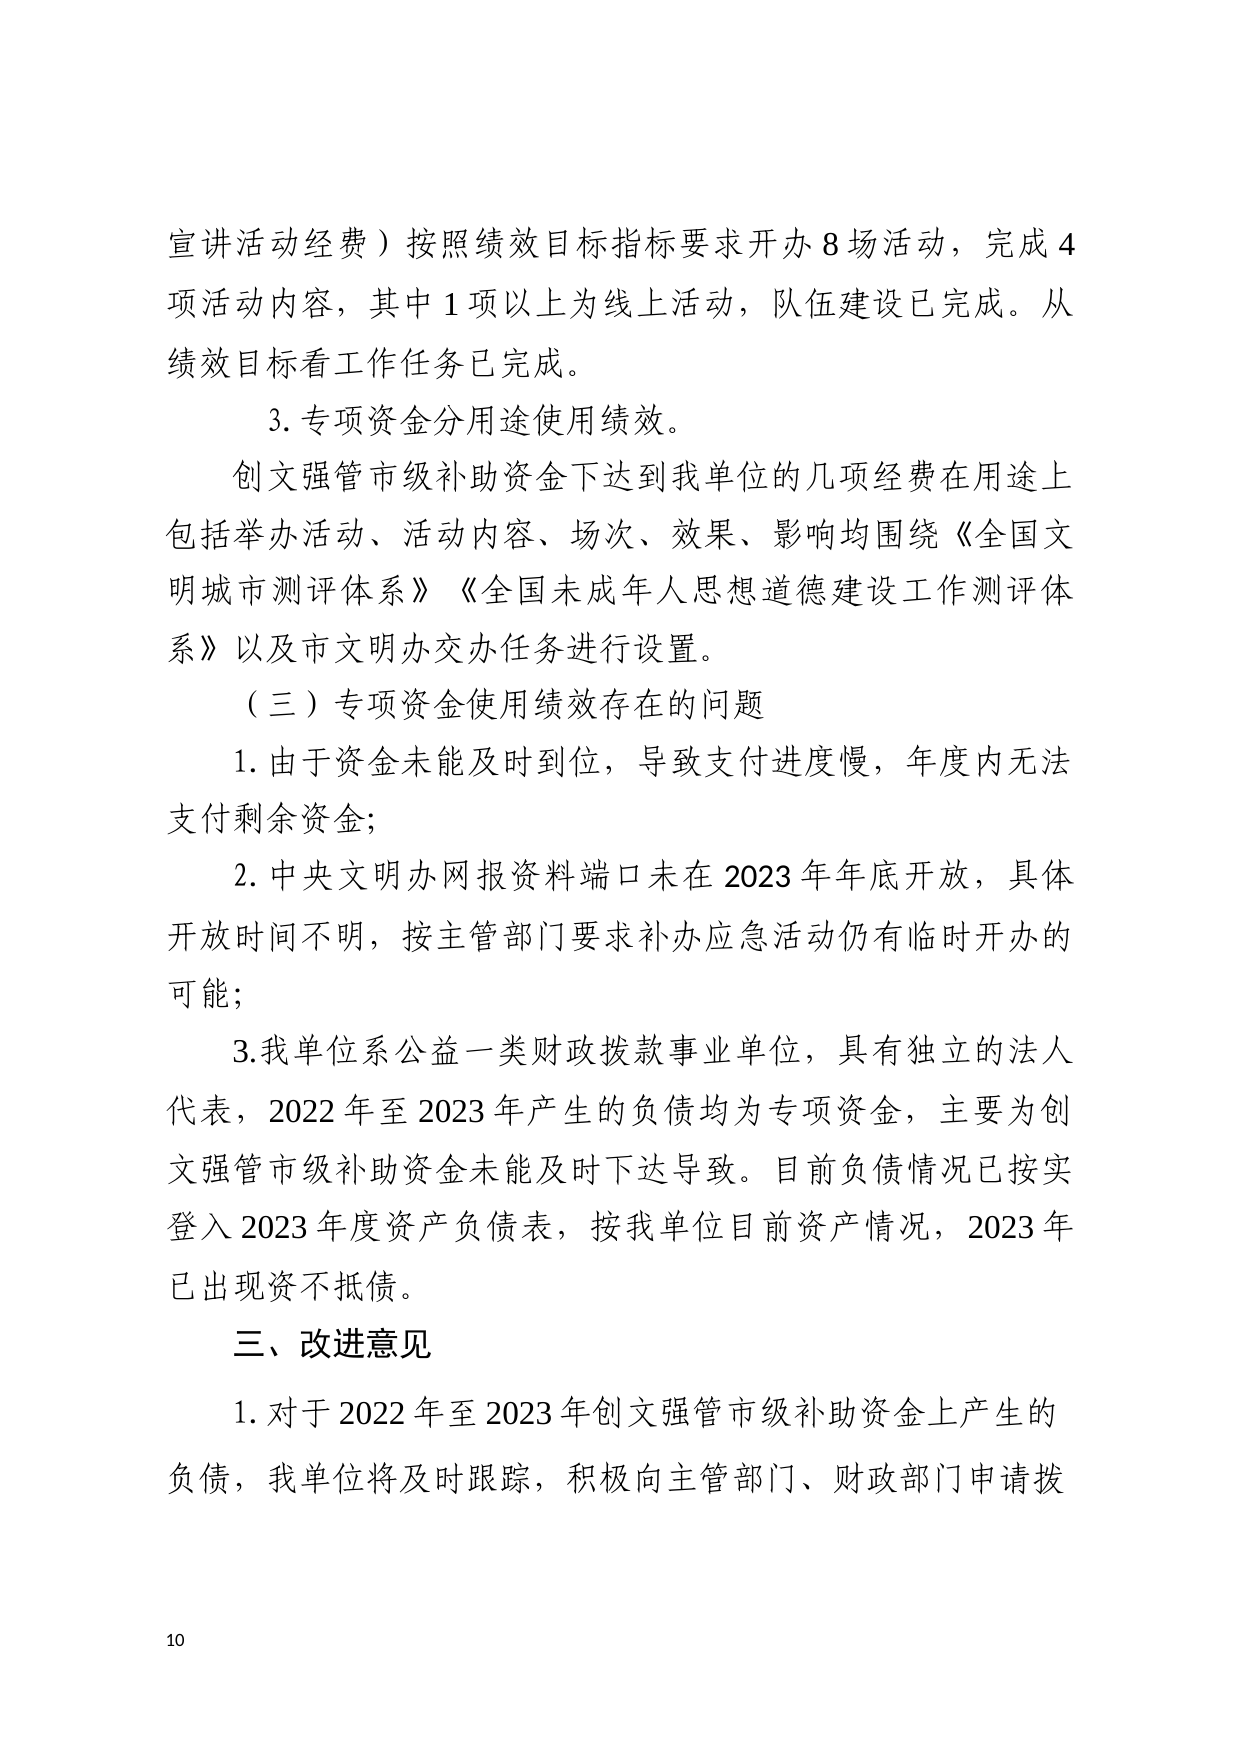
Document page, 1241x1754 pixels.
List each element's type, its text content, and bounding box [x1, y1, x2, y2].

text 1.由于资金未能及时到位，导致支付进度慢，年度内无法支付剩余资金； [165, 741, 1075, 836]
text 3.我单位系公益一类财政拨款事业单位，具有独立的法人代表，2022年至2023年产生的负债均为专项资金，主要为创文强管市级补助资金未能及时下达导致。目前负债情况已按实登入2023年度资产负债表，按我单位目前资产情况，2023年已出现资不抵债。 [165, 1029, 1075, 1303]
text 2.中央文明办网报资料端口未在2023年年底开放，具体开放时间不明，按主管部门要求补办应急活动仍有临时开办的可能； [165, 854, 1075, 1010]
text 创文强管市级补助资金下达到我单位的几项经费在用途上包括举办活动、活动内容、场次、效果、影响均围绕《全国文明城市测评体系》《全国未成年人思想道德建设工作测评体系》以及市文明办交办任务进行设置。 [165, 456, 1075, 664]
text 3.专项资金分用途使用绩效。 [165, 399, 1075, 437]
text （三）专项资金使用绩效存在的问题 [165, 683, 1075, 722]
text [165, 222, 1075, 380]
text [165, 1379, 1075, 1509]
text 三、改进意见 [165, 1322, 1075, 1360]
